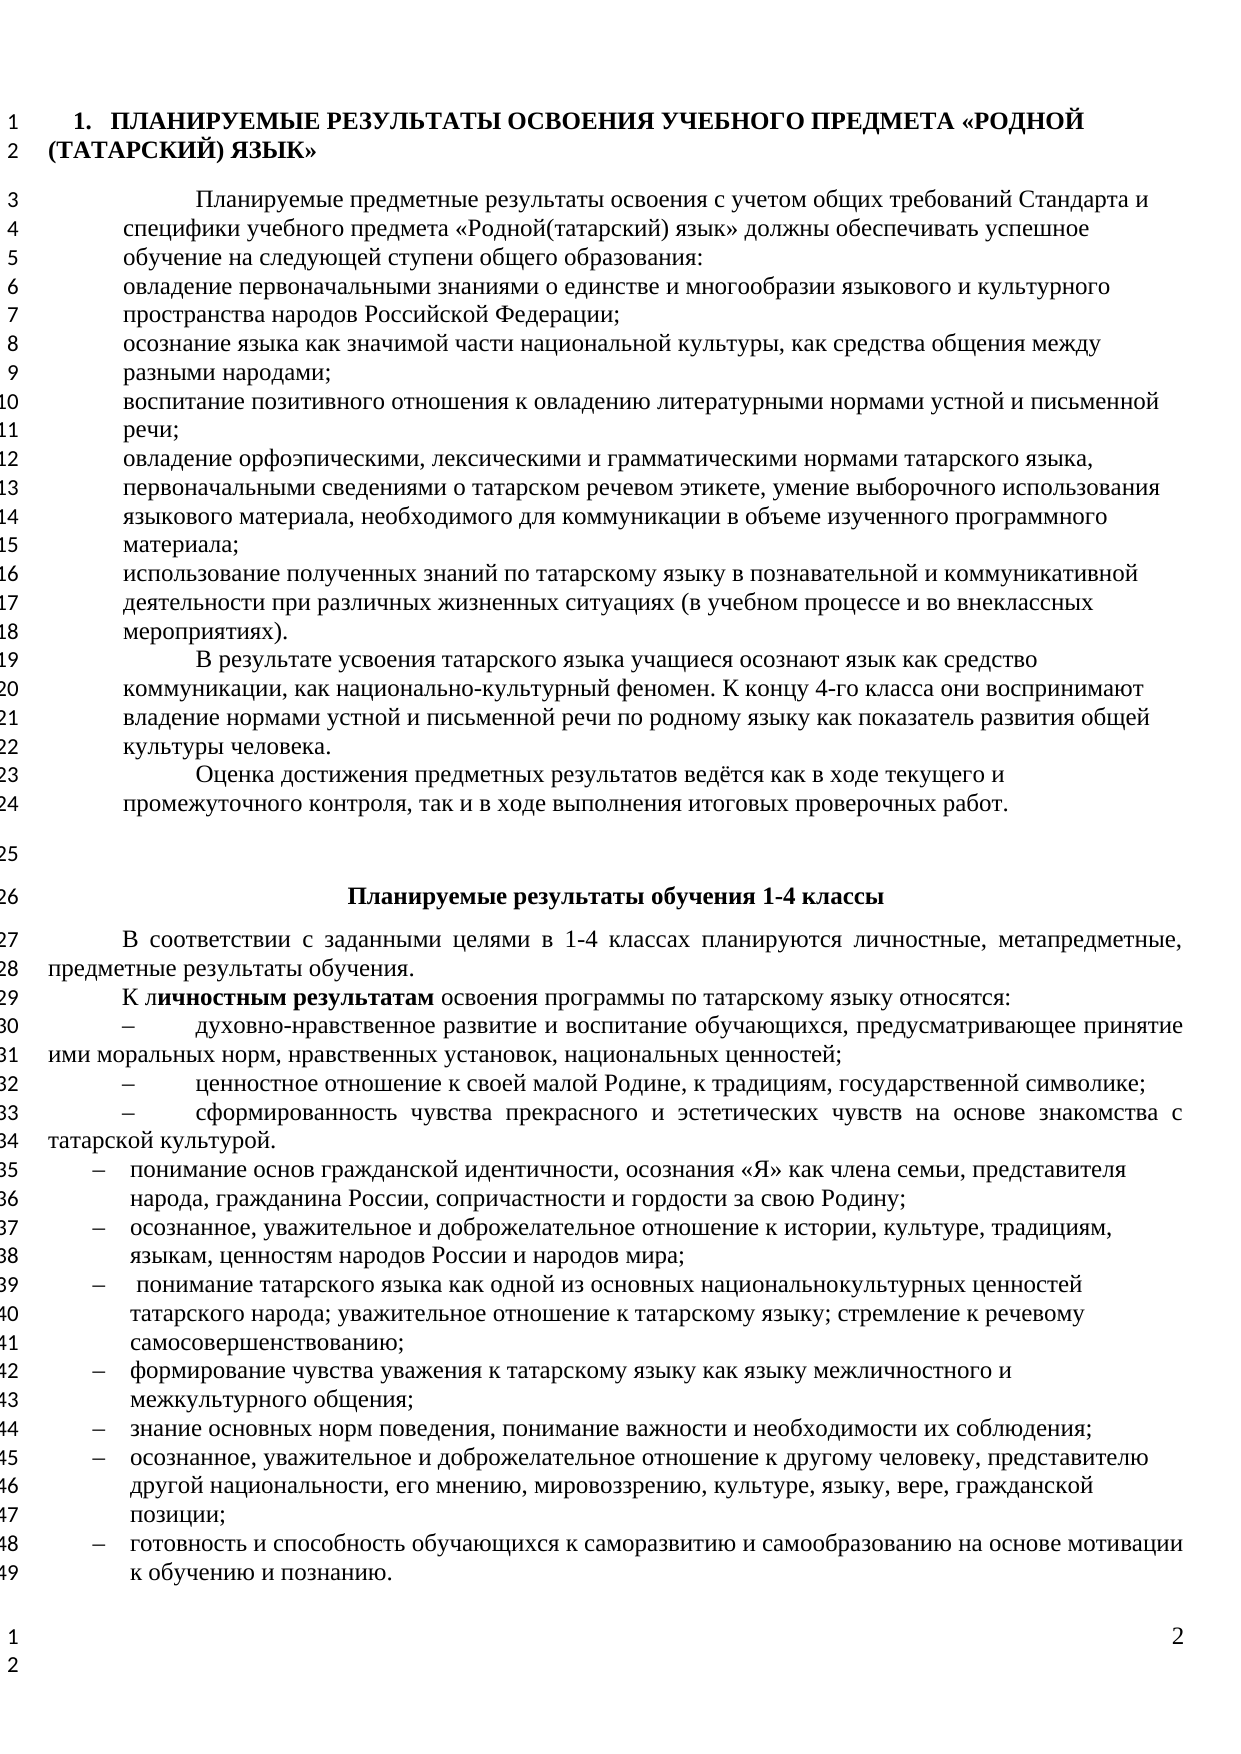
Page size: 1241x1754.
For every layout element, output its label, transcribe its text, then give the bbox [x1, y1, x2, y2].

list Оценка достижения предметных результатов ведётся как в ходе текущего и промежуточного контроля, так и в ходе выполнения итоговых проверочных работ. [123, 759, 1184, 817]
text 1. ПЛАНИРУЕМЫЕ РЕЗУЛЬТАТЫ ОСВОЕНИЯ УЧЕБНОГО ПРЕДМЕТА «РОДНОЙ (ТАТАРСКИЙ) ЯЗЫК» [48, 106, 1184, 164]
list осознанное, уважительное и доброжелательное отношение к другому человеку, представителю другой национальности, его мнению, мировоззрению, культуре, языку, вере, гражданской позиции; [92, 1442, 1184, 1528]
list использование полученных знаний по татарскому языку в познавательной и коммуникативной деятельности при различных жизненных ситуациях (в учебном процессе и во внеклассных мероприятиях). [123, 558, 1184, 644]
list осознанное, уважительное и доброжелательное отношение к истории, культуре, традициям, языкам, ценностям народов России и народов мира; [92, 1212, 1184, 1269]
list готовность и способность обучающихся к саморазвитию и самообразованию на основе мотивации к обучению и познанию. [92, 1528, 1184, 1585]
list понимание татарского языка как одной из основных национальнокультурных ценностей татарского народа; уважительное отношение к татарскому языку; стремление к речевому самосовершенствованию; [92, 1269, 1184, 1355]
list овладение орфоэпическими, лексическими и грамматическими нормами татарского языка, первоначальными сведениями о татарском речевом этикете, умение выборочного использования языкового материала, необходимого для коммуникации в объеме изученного программного материала; [123, 443, 1184, 558]
list овладение первоначальными знаниями о единстве и многообразии языкового и культурного пространства народов Российской Федерации; [123, 271, 1184, 328]
list Планируемые предметные результаты освоения с учетом общих требований Стандарта и специфики учебного предмета «Родной(татарский) язык» должны обеспечивать успешное обучение на следующей ступени общего образования: [123, 184, 1184, 271]
list воспитание позитивного отношения к овладению литературными нормами устной и письменной речи; [123, 386, 1184, 443]
list ценностное отношение к своей малой Родине, к традициям, государственной символике; [48, 1068, 1184, 1097]
list осознание языка как значимой части национальной культуры, как средства общения между разными народами; [123, 328, 1184, 386]
text К личностным результатам освоения программы по татарскому языку относятся: [48, 982, 1184, 1010]
list В результате усвоения татарского языка учащиеся осознают язык как средство коммуникации, как национально-культурный феномен. К концу 4-го класса они воспринимают владение нормами устной и письменной речи по родному языку как показатель развития общей культуры человека. [123, 644, 1184, 759]
list понимание основ гражданской идентичности, осознания «Я» как члена семьи, представителя народа, гражданина России, сопричастности и гордости за свою Родину; [92, 1154, 1184, 1212]
list формирование чувства уважения к татарскому языку как языку межличностного и межкультурного общения; [92, 1355, 1184, 1413]
list духовно-нравственное развитие и воспитание обучающихся, предусматривающее принятие ими моральных норм, нравственных установок, национальных ценностей; [48, 1010, 1184, 1068]
list знание основных норм поведения, понимание важности и необходимости их соблюдения; [92, 1413, 1184, 1442]
text Планируемые результаты обучения 1-4 классы [48, 881, 1184, 910]
list сформированность чувства прекрасного и эстетических чувств на основе знакомства с татарской культурой. [48, 1097, 1184, 1154]
text В соответствии с заданными целями в 1-4 классах планируются личностные, метапредметные, предметные результаты обучения. [48, 924, 1184, 982]
